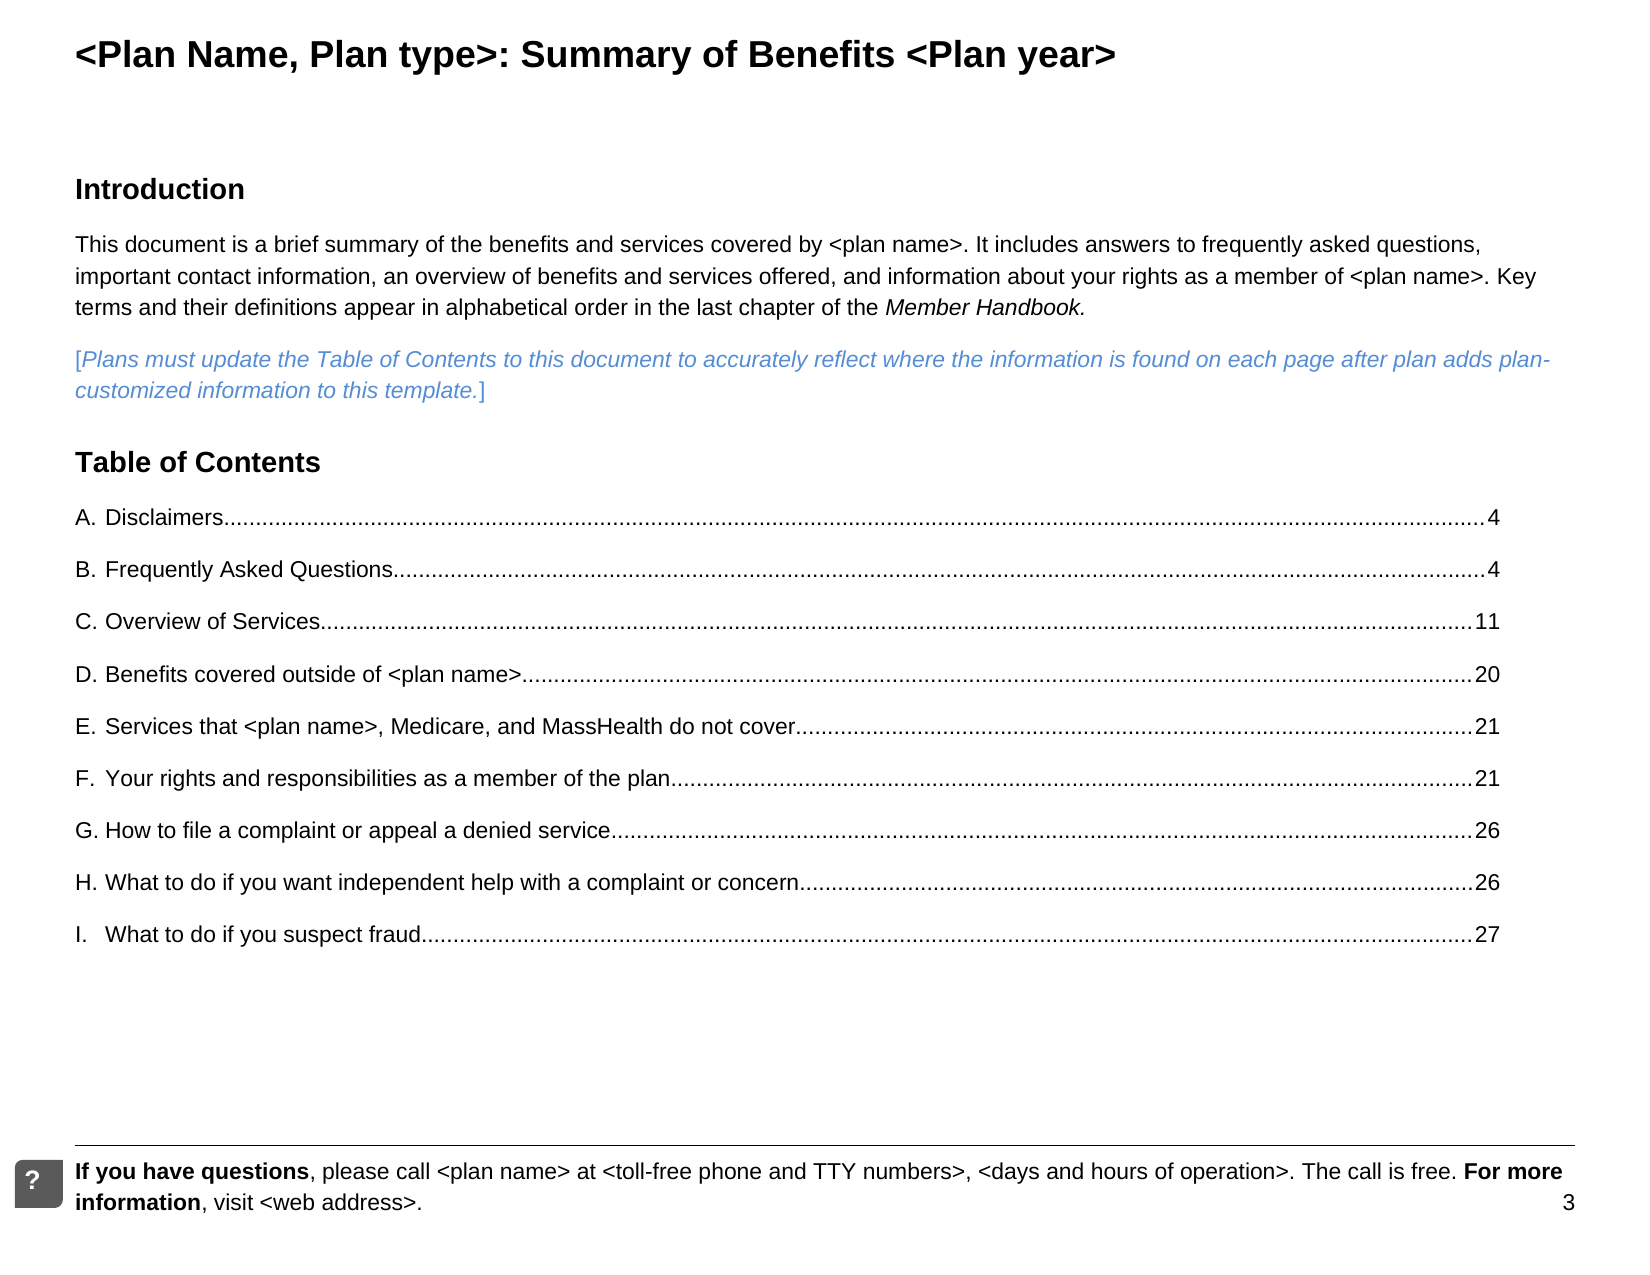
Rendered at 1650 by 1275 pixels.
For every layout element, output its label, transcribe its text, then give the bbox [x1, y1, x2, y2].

text Introduction [75, 169, 1575, 207]
text Table of Contents [75, 442, 1575, 480]
text This document is a brief summary of the benefits and services covered by <plan name>. It includes answers to frequently asked questions, important contact information, an overview of benefits and services offered, and information about your rights as a member of <plan name>. Key terms and their definitions appear in alphabetical order in the last chapter of the Member Handbook. [75, 228, 1575, 322]
text [Plans must update the Table of Contents to this document to accurately reflect where the information is found on each page after plan adds plan-customized information to this template.] [75, 342, 1575, 405]
